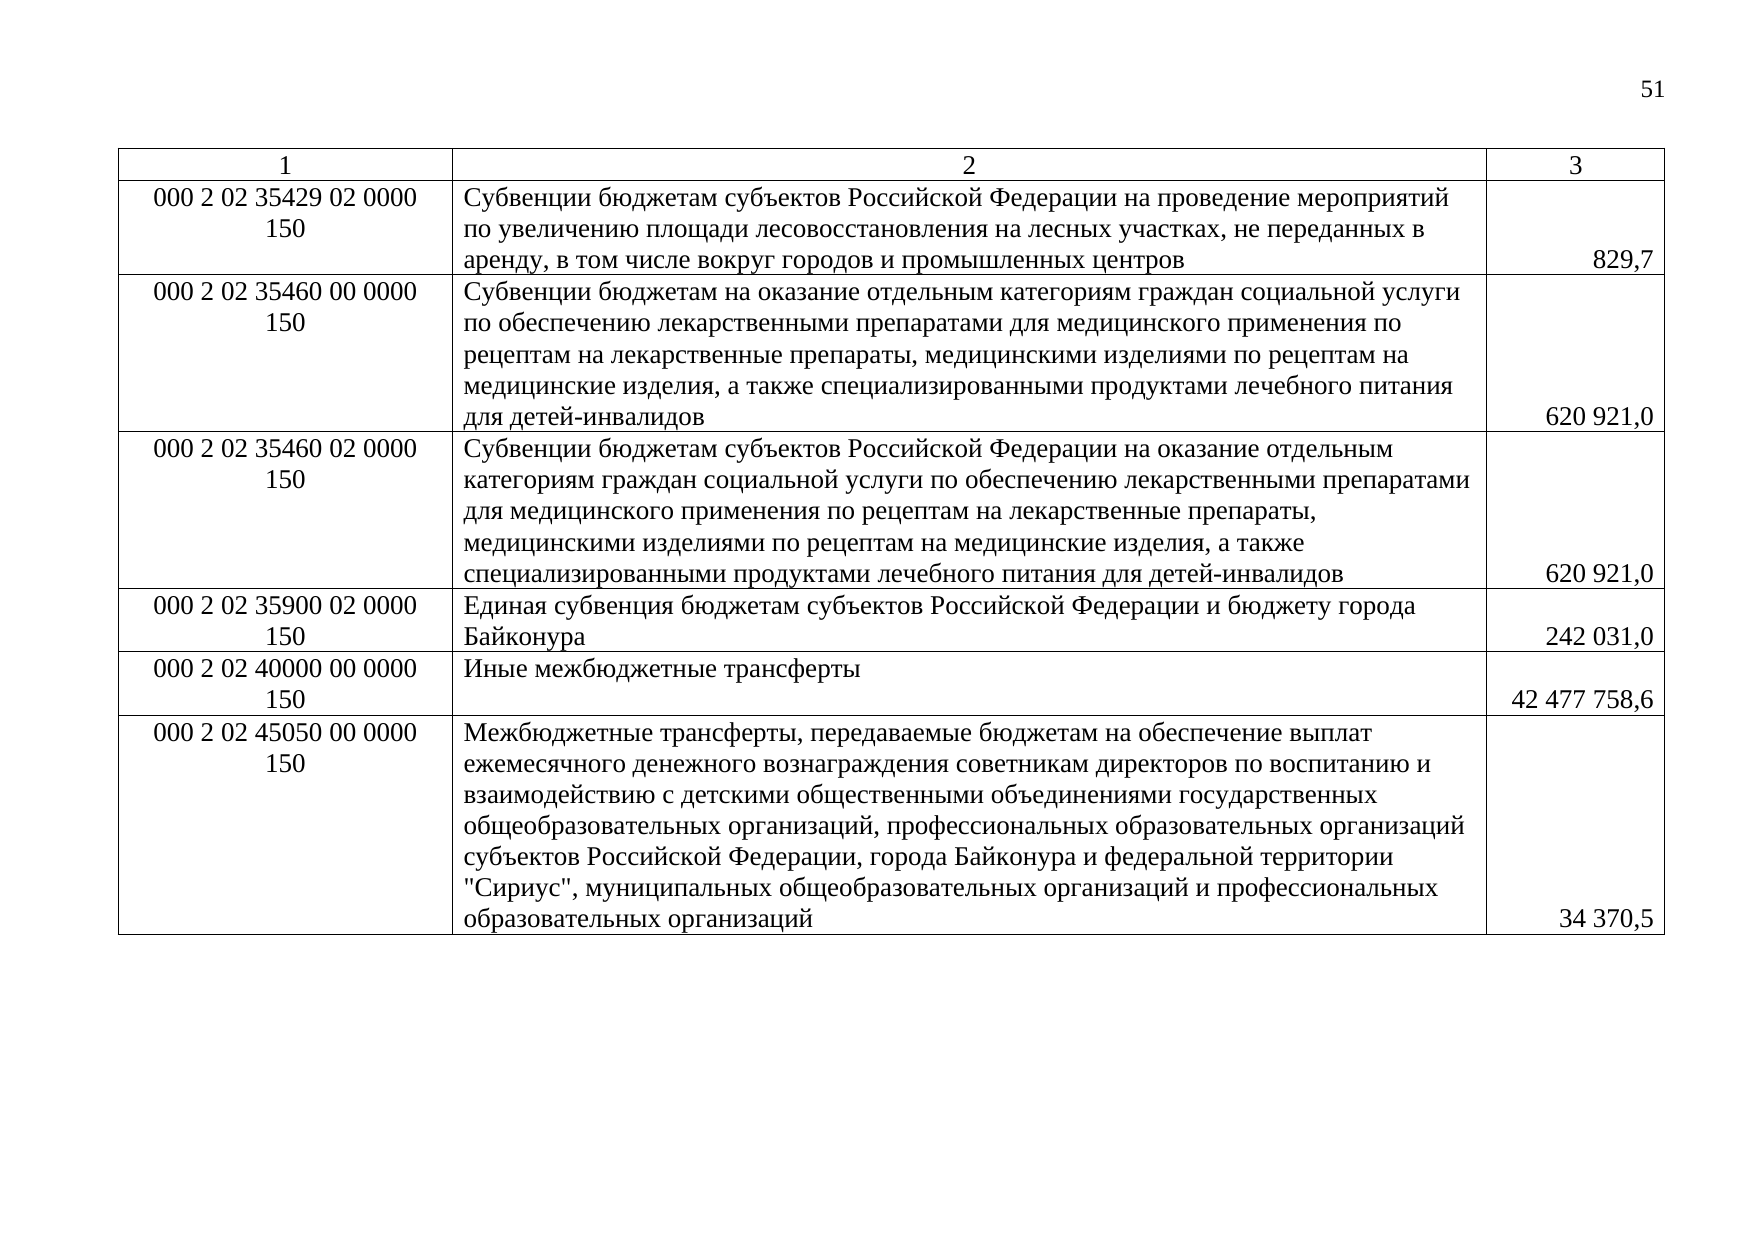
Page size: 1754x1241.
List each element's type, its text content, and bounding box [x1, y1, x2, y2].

table_cell Иные межбюджетные трансферты [453, 652, 1486, 714]
table_cell Субвенции бюджетам субъектов Российской Федерации на проведение мероприятий по увеличению площади лесовосстановления на лесных участках, не переданных в аренду, в том числе вокруг городов и промышленных центров [453, 181, 1486, 274]
table_cell Межбюджетные трансферты, передаваемые бюджетам на обеспечение выплат ежемесячного денежного вознаграждения советникам директоров по воспитанию и взаимодействию с детскими общественными объединениями государственных общеобразовательных организаций, профессиональных образовательных организаций субъектов Российской Федерации, города Байконура и федеральной территории "Сириус", муниципальных общеобразовательных организаций и профессиональных образовательных организаций [453, 716, 1486, 934]
table_cell Субвенции бюджетам на оказание отдельным категориям граждан социальной услуги по обеспечению лекарственными препаратами для медицинского применения по рецептам на лекарственные препараты, медицинскими изделиями по рецептам на медицинские изделия, а также специализированными продуктами лечебного питания для детей-инвалидов [453, 275, 1486, 431]
table_cell Субвенции бюджетам субъектов Российской Федерации на оказание отдельным категориям граждан социальной услуги по обеспечению лекарственными препаратами для медицинского применения по рецептам на лекарственные препараты, медицинскими изделиями по рецептам на медицинские изделия, а также специализированными продуктами лечебного питания для детей-инвалидов [453, 432, 1486, 588]
table_cell 000 2 02 35900 02 0000 150 [119, 589, 452, 651]
table_cell 620 921,0 [1487, 432, 1664, 588]
table_cell 829,7 [1487, 181, 1664, 274]
table_cell 000 2 02 35460 00 0000 150 [119, 275, 452, 431]
table_cell 242 031,0 [1487, 589, 1664, 651]
table_cell 000 2 02 45050 00 0000 150 [119, 716, 452, 934]
table_cell 000 2 02 35429 02 0000 150 [119, 181, 452, 274]
table_cell Единая субвенция бюджетам субъектов Российской Федерации и бюджету города Байконура [453, 589, 1486, 651]
table_header 3 [1487, 149, 1664, 180]
table_cell 000 2 02 40000 00 0000 150 [119, 652, 452, 714]
table_header 1 [119, 149, 452, 180]
table_cell 34 370,5 [1487, 716, 1664, 934]
table_cell 620 921,0 [1487, 275, 1664, 431]
table_cell 000 2 02 35460 02 0000 150 [119, 432, 452, 588]
table_cell 42 477 758,6 [1487, 652, 1664, 714]
table_header 2 [453, 149, 1486, 180]
